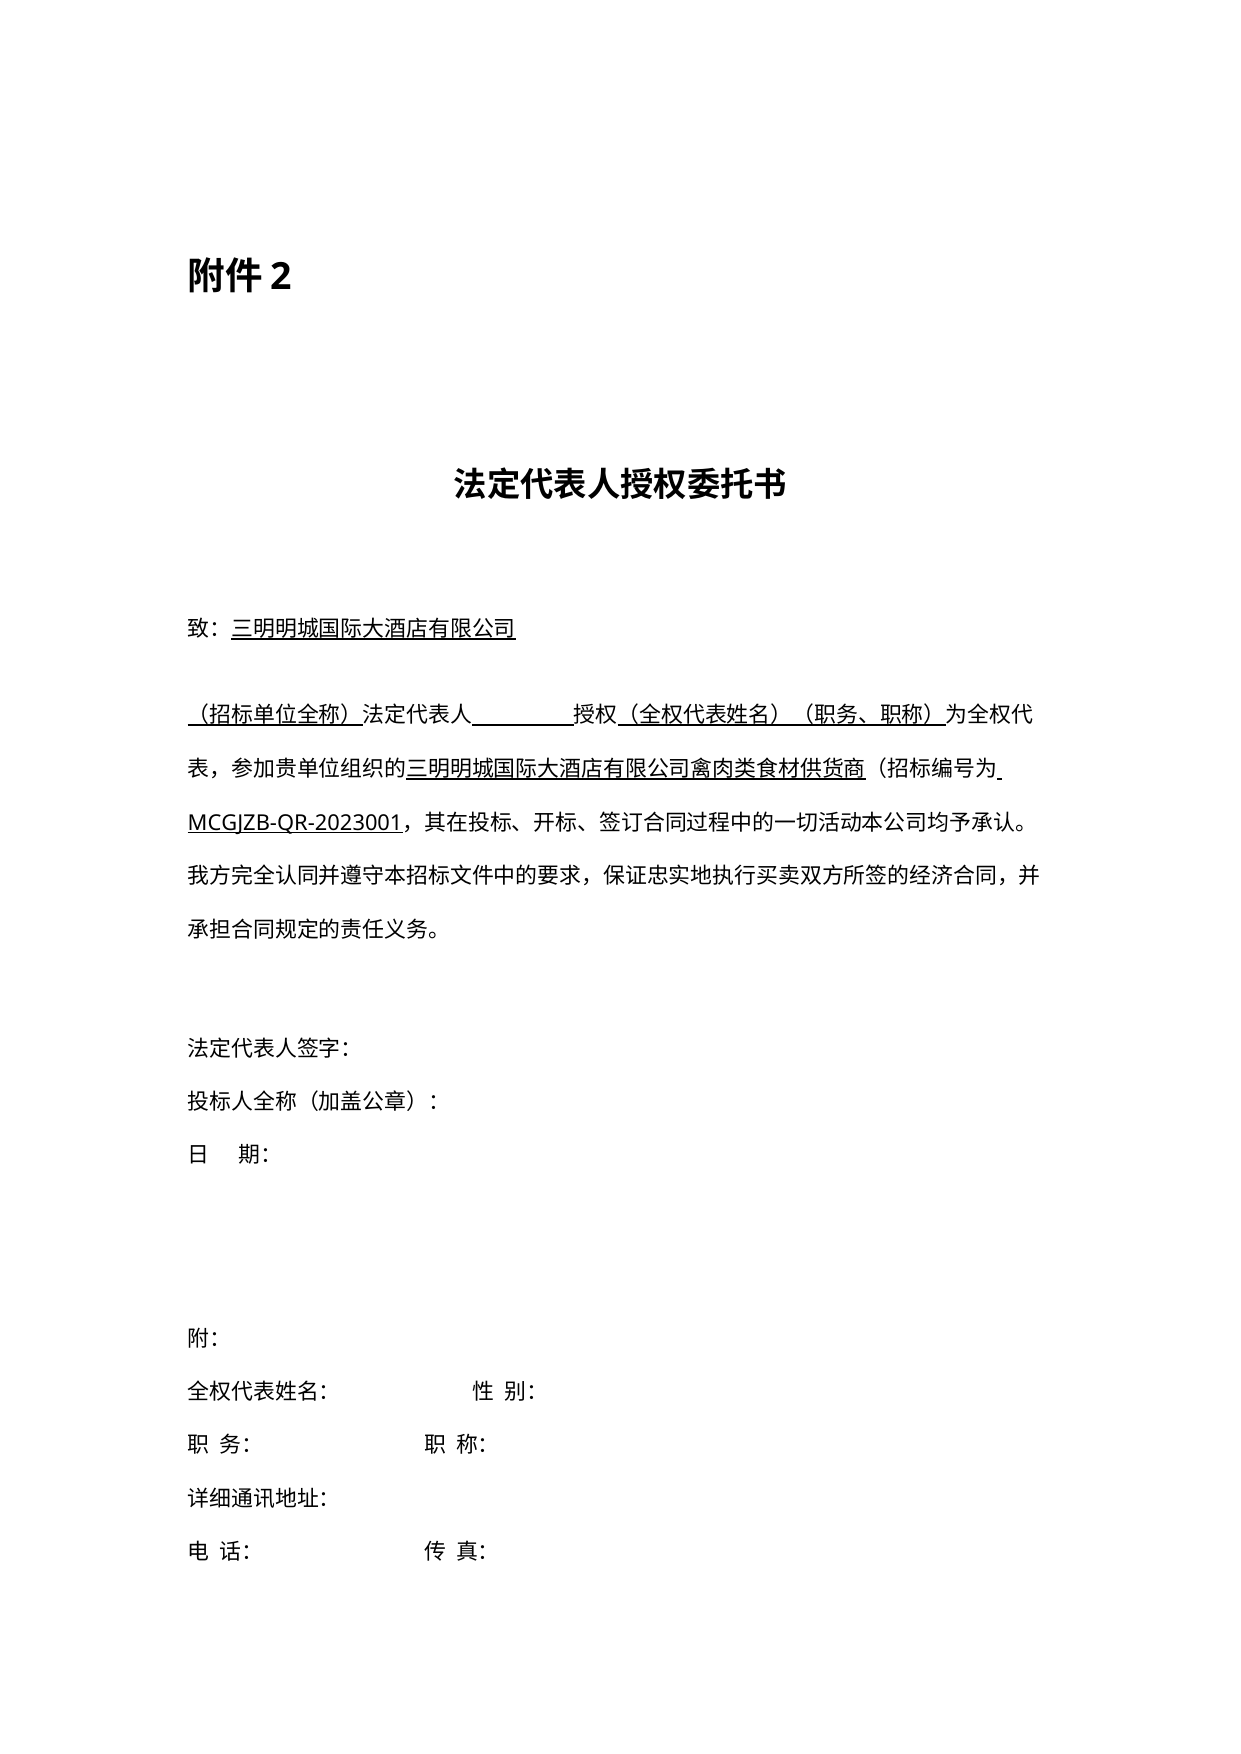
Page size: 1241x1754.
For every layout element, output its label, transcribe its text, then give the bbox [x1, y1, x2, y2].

text 法定代表人签字： [187, 1030, 1053, 1063]
text 全权代表姓名： 性 别： [187, 1374, 1053, 1406]
text 电 话： 传 真： [187, 1534, 1053, 1566]
text 附： [187, 1320, 1053, 1353]
text 详细通讯地址： [187, 1480, 1053, 1513]
text 致：三明明城国际大酒店有限公司 [187, 611, 1053, 643]
text 法定代表人授权委托书 [187, 449, 1053, 514]
text 职 务： 职 称： [187, 1427, 1053, 1459]
text （招标单位全称）法定代表人 授权（全权代表姓名）（职务、职称）为全权代表，参加贵单位组织的三明明城国际大酒店有限公司禽肉类食材供货商（招标编号为 MCGJZB-QR-2023001，其在投标、开标、签订合同过程中的一切活动本公司均予承认。我方完全认同并遵守本招标文件中的要求，保证忠实地执行买卖双方所签的经济合同，并承担合同规定的责任义务。 [187, 697, 1053, 944]
subtitle 附件2 [187, 241, 1053, 306]
text 投标人全称（加盖公章）： [187, 1084, 1053, 1116]
text 日 期： [187, 1137, 1053, 1169]
